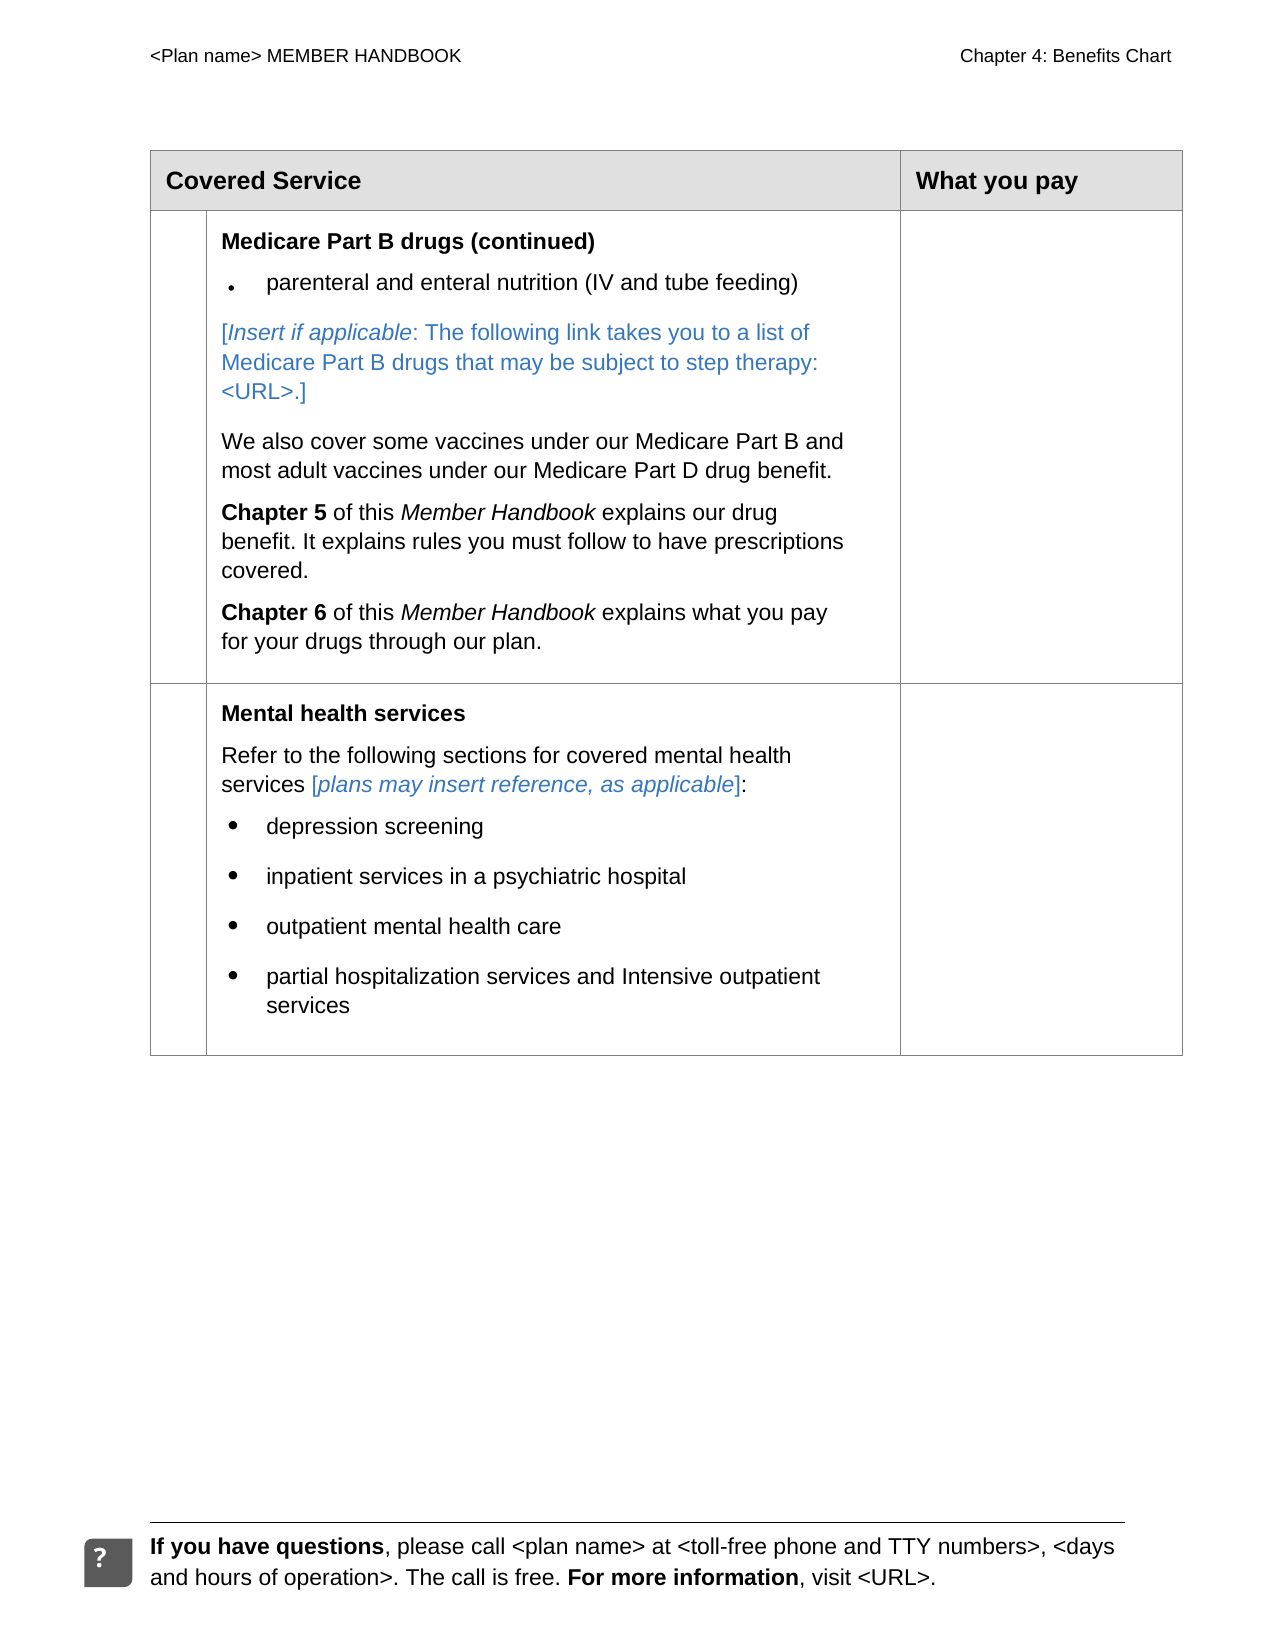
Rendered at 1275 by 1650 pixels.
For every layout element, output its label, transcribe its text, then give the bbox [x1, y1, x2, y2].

table_header Covered Service [151, 151, 900, 210]
table_cell Mental health services Refer to the following sections for covered mental health services [plans may insert reference, as applicable]: depression screening inpatient services in a psychiatric hospital outpatient mental health care partial hospitalization services and Intensive outpatient services [207, 684, 900, 1055]
table_header What you pay [901, 151, 1182, 210]
table_cell [901, 211, 1182, 682]
table_cell Medicare Part B drugs (continued) parenteral and enteral nutrition (IV and tube feeding) [Insert if applicable: The following link takes you to a list of Medicare Part B drugs that may be subject to step therapy: <URL>.] We also cover some vaccines under our Medicare Part B and most adult vaccines under our Medicare Part D drug benefit. Chapter 5 of this Member Handbook explains our drug benefit. It explains rules you must follow to have prescriptions covered. Chapter 6 of this Member Handbook explains what you pay for your drugs through our plan. [207, 211, 900, 682]
table_cell [151, 684, 206, 1055]
table_cell [901, 684, 1182, 1055]
table_cell [151, 211, 206, 682]
